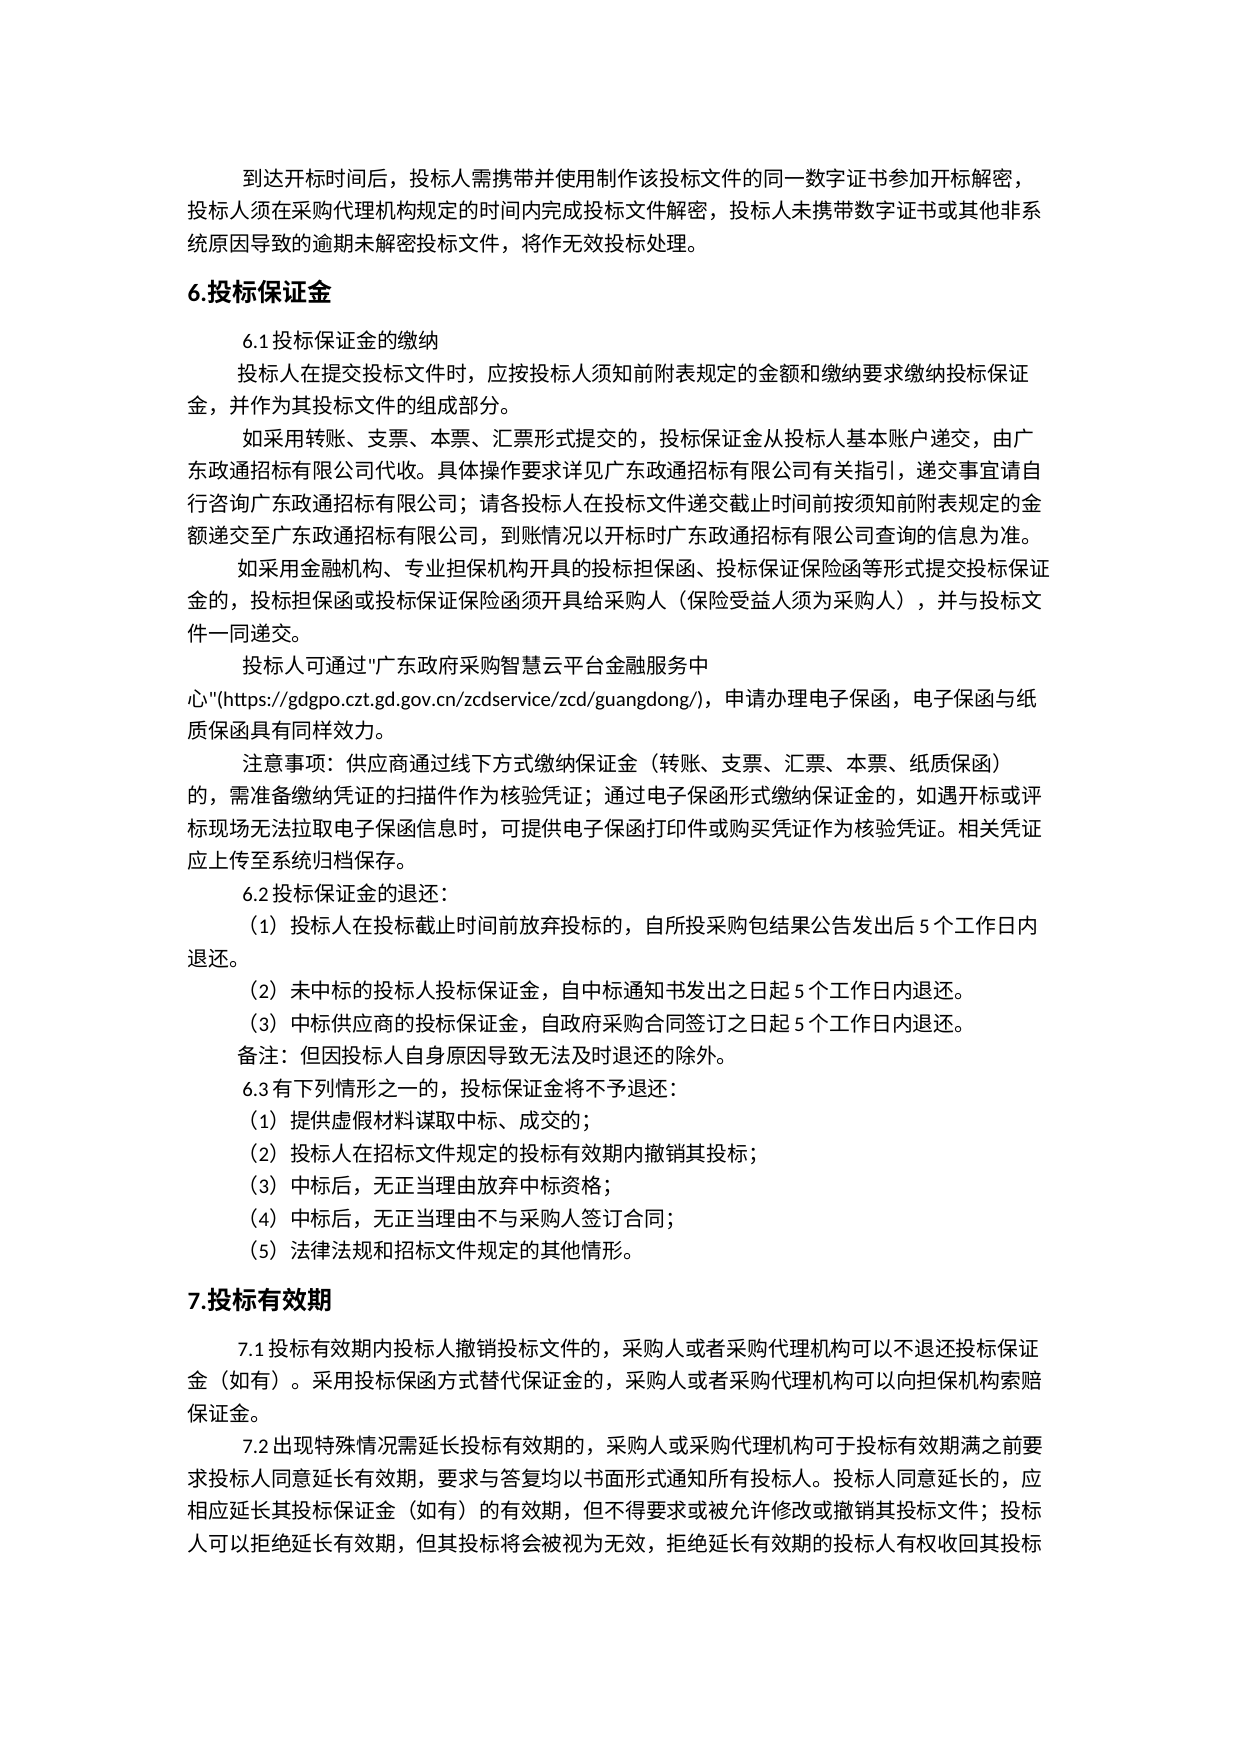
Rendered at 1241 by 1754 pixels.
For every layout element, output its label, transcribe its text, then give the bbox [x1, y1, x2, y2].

text （2）投标人在招标文件规定的投标有效期内撤销其投标； [187, 1137, 1053, 1169]
text 投标人可通过"广东政府采购智慧云平台金融服务中心"(https://gdgpo.czt.gd.gov.cn/zcdservice/zcd/guangdong/)，申请办理电子保函，电子保函与纸质保函具有同样效力。 [187, 649, 1053, 747]
text 6.2投标保证金的退还： [187, 877, 1053, 909]
text 6.3有下列情形之一的，投标保证金将不予退还： [187, 1072, 1053, 1104]
text 注意事项：供应商通过线下方式缴纳保证金（转账、支票、汇票、本票、纸质保函）的，需准备缴纳凭证的扫描件作为核验凭证；通过电子保函形式缴纳保证金的，如遇开标或评标现场无法拉取电子保函信息时，可提供电子保函打印件或购买凭证作为核验凭证。相关凭证应上传至系统归档保存。 [187, 747, 1053, 877]
text 6.1投标保证金的缴纳 [187, 324, 1053, 357]
text 7.1投标有效期内投标人撤销投标文件的，采购人或者采购代理机构可以不退还投标保证金（如有）。采用投标保函方式替代保证金的，采购人或者采购代理机构可以向担保机构索赔保证金。 [187, 1332, 1053, 1429]
text （5）法律法规和招标文件规定的其他情形。 [187, 1234, 1053, 1267]
text 投标人在提交投标文件时，应按投标人须知前附表规定的金额和缴纳要求缴纳投标保证金，并作为其投标文件的组成部分。 [187, 357, 1053, 422]
text （1）提供虚假材料谋取中标、成交的； [187, 1104, 1053, 1137]
text （1）投标人在投标截止时间前放弃投标的，自所投采购包结果公告发出后5个工作日内退还。 [187, 909, 1053, 974]
text （3）中标后，无正当理由放弃中标资格； [187, 1169, 1053, 1202]
text （2）未中标的投标人投标保证金，自中标通知书发出之日起5个工作日内退还。 [187, 974, 1053, 1007]
text 7.投标有效期 [187, 1267, 1053, 1332]
text （4）中标后，无正当理由不与采购人签订合同； [187, 1202, 1053, 1234]
text 如采用金融机构、专业担保机构开具的投标担保函、投标保证保险函等形式提交投标保证金的，投标担保函或投标保证保险函须开具给采购人（保险受益人须为采购人），并与投标文件一同递交。 [187, 552, 1053, 649]
text 到达开标时间后，投标人需携带并使用制作该投标文件的同一数字证书参加开标解密，投标人须在采购代理机构规定的时间内完成投标文件解密，投标人未携带数字证书或其他非系统原因导致的逾期未解密投标文件，将作无效投标处理。 [187, 162, 1053, 259]
text 6.投标保证金 [187, 259, 1053, 324]
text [187, 1429, 1053, 1559]
text 备注：但因投标人自身原因导致无法及时退还的除外。 [187, 1039, 1053, 1072]
text 如采用转账、支票、本票、汇票形式提交的，投标保证金从投标人基本账户递交，由广东政通招标有限公司代收。具体操作要求详见广东政通招标有限公司有关指引，递交事宜请自行咨询广东政通招标有限公司；请各投标人在投标文件递交截止时间前按须知前附表规定的金额递交至广东政通招标有限公司，到账情况以开标时广东政通招标有限公司查询的信息为准。 [187, 422, 1053, 552]
text （3）中标供应商的投标保证金，自政府采购合同签订之日起5个工作日内退还。 [187, 1007, 1053, 1039]
